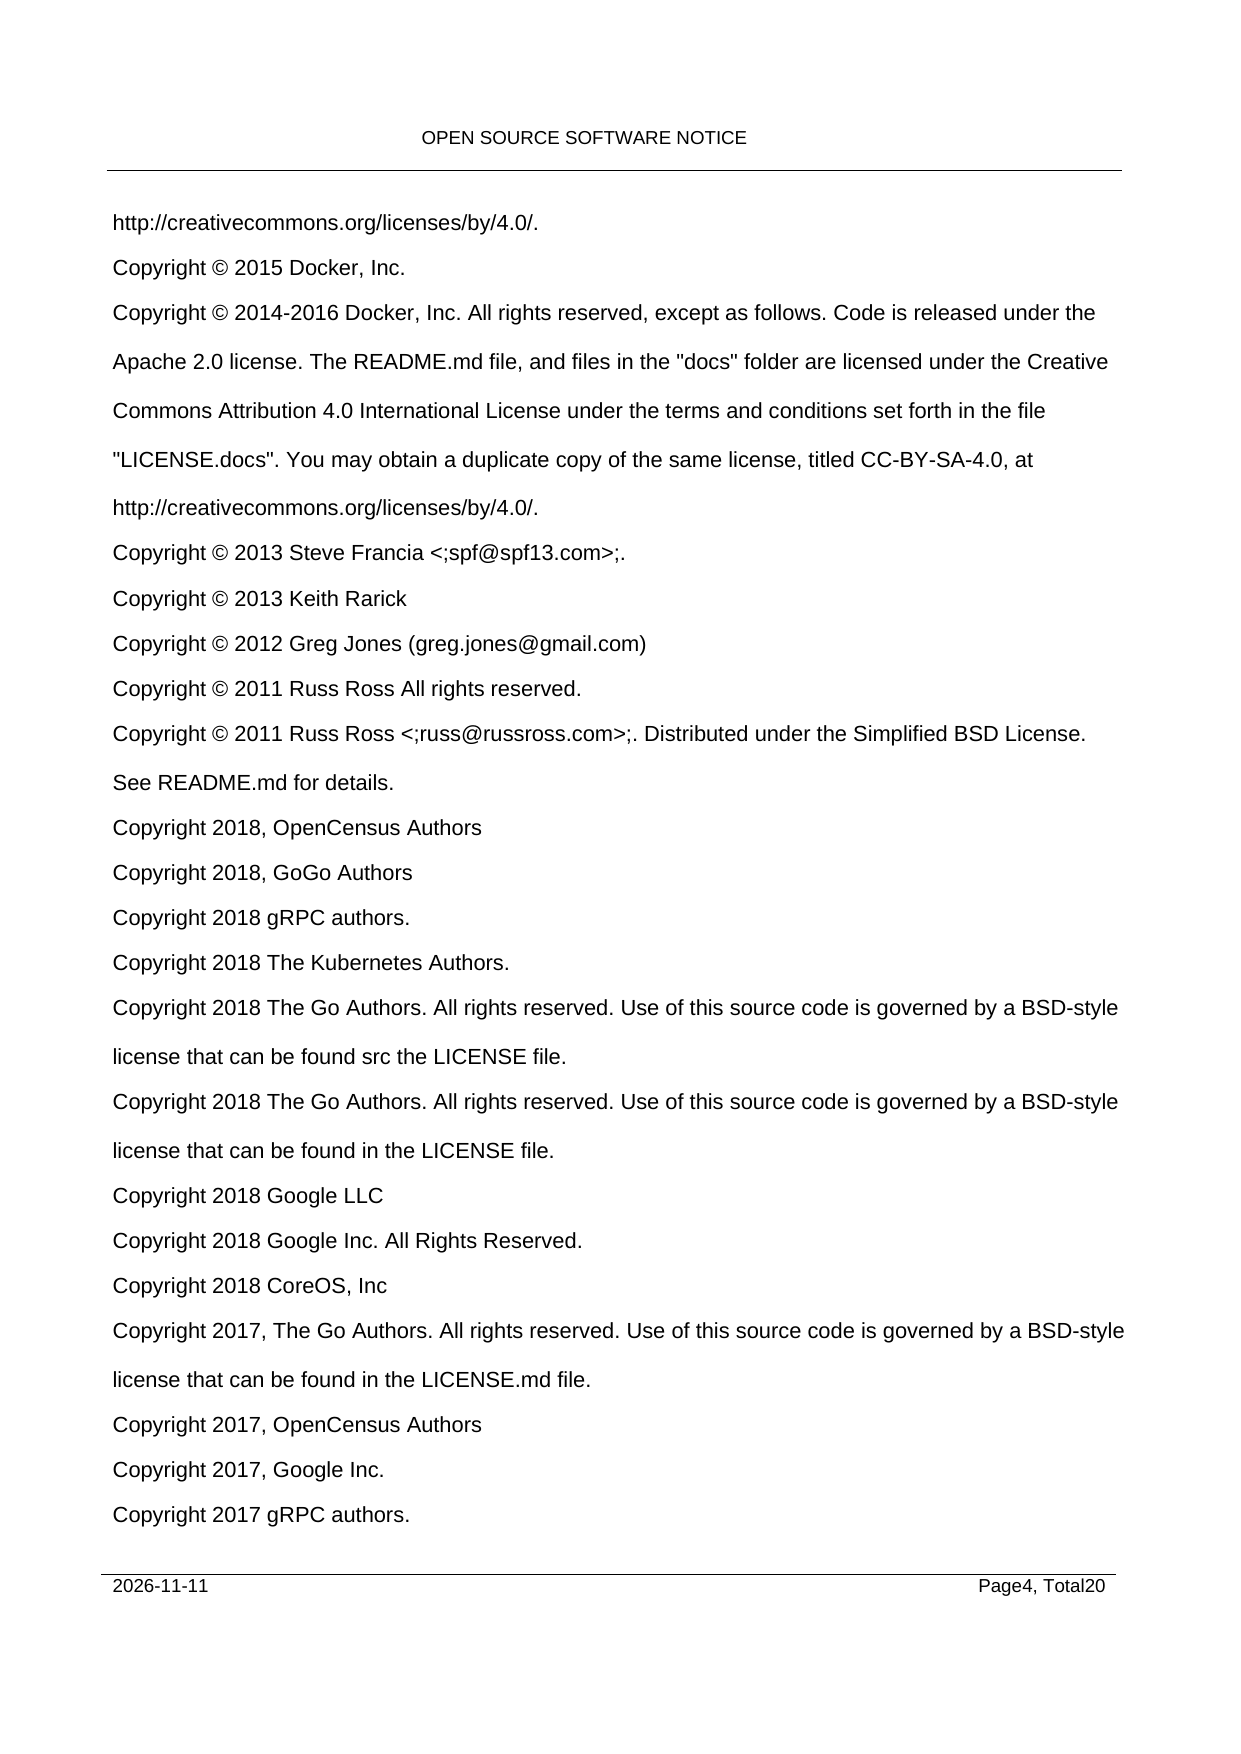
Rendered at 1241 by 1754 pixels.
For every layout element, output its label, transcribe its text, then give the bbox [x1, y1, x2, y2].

text Copyright 2017 gRPC authors. [112, 1498, 1128, 1531]
text Copyright © 2013 Steve Francia <;spf@spf13.com>;. [112, 537, 1128, 569]
text Copyright © 2012 Greg Jones (greg.jones@gmail.com) [112, 627, 1128, 659]
text Copyright 2017, Google Inc. [112, 1453, 1128, 1486]
text Copyright 2018 The Go Authors. All rights reserved. Use of this source code is governed by a BSD-style license that can be found src the LICENSE file. [112, 991, 1128, 1073]
text Copyright 2017, The Go Authors. All rights reserved. Use of this source code is governed by a BSD-style license that can be found in the LICENSE.md file. [112, 1314, 1128, 1396]
text Copyright 2018, GoGo Authors [112, 856, 1128, 888]
text Copyright © 2011 Russ Ross All rights reserved. [112, 672, 1128, 704]
text Copyright 2018 The Kubernetes Authors. [112, 946, 1128, 979]
text Copyright © 2011 Russ Ross <;russ@russross.com>;. Distributed under the Simplified BSD License. See README.md for details. [112, 717, 1128, 798]
text Copyright 2018 CoreOS, Inc [112, 1269, 1128, 1302]
text Copyright 2018 Google Inc. All Rights Reserved. [112, 1224, 1128, 1257]
text Copyright 2018 The Go Authors. All rights reserved. Use of this source code is governed by a BSD-style license that can be found in the LICENSE file. [112, 1085, 1128, 1166]
text Copyright © 2015 Docker, Inc. [112, 251, 1128, 284]
text Copyright 2018 Google LLC [112, 1179, 1128, 1212]
text Copyright 2017, OpenCensus Authors [112, 1408, 1128, 1441]
text Copyright 2018, OpenCensus Authors [112, 811, 1128, 843]
text Copyright © 2013 Keith Rarick [112, 582, 1128, 614]
text Copyright 2018 gRPC authors. [112, 901, 1128, 934]
text Copyright © 2014-2016 Docker, Inc. All rights reserved, except as follows. Code is released under the Apache 2.0 license. The README.md file, and files in the "docs" folder are licensed under the Creative Commons Attribution 4.0 International License under the terms and conditions set forth in the file "LICENSE.docs". You may obtain a duplicate copy of the same license, titled CC-BY-SA-4.0, at http://creativecommons.org/licenses/by/4.0/. [112, 297, 1128, 524]
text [112, 206, 1128, 239]
